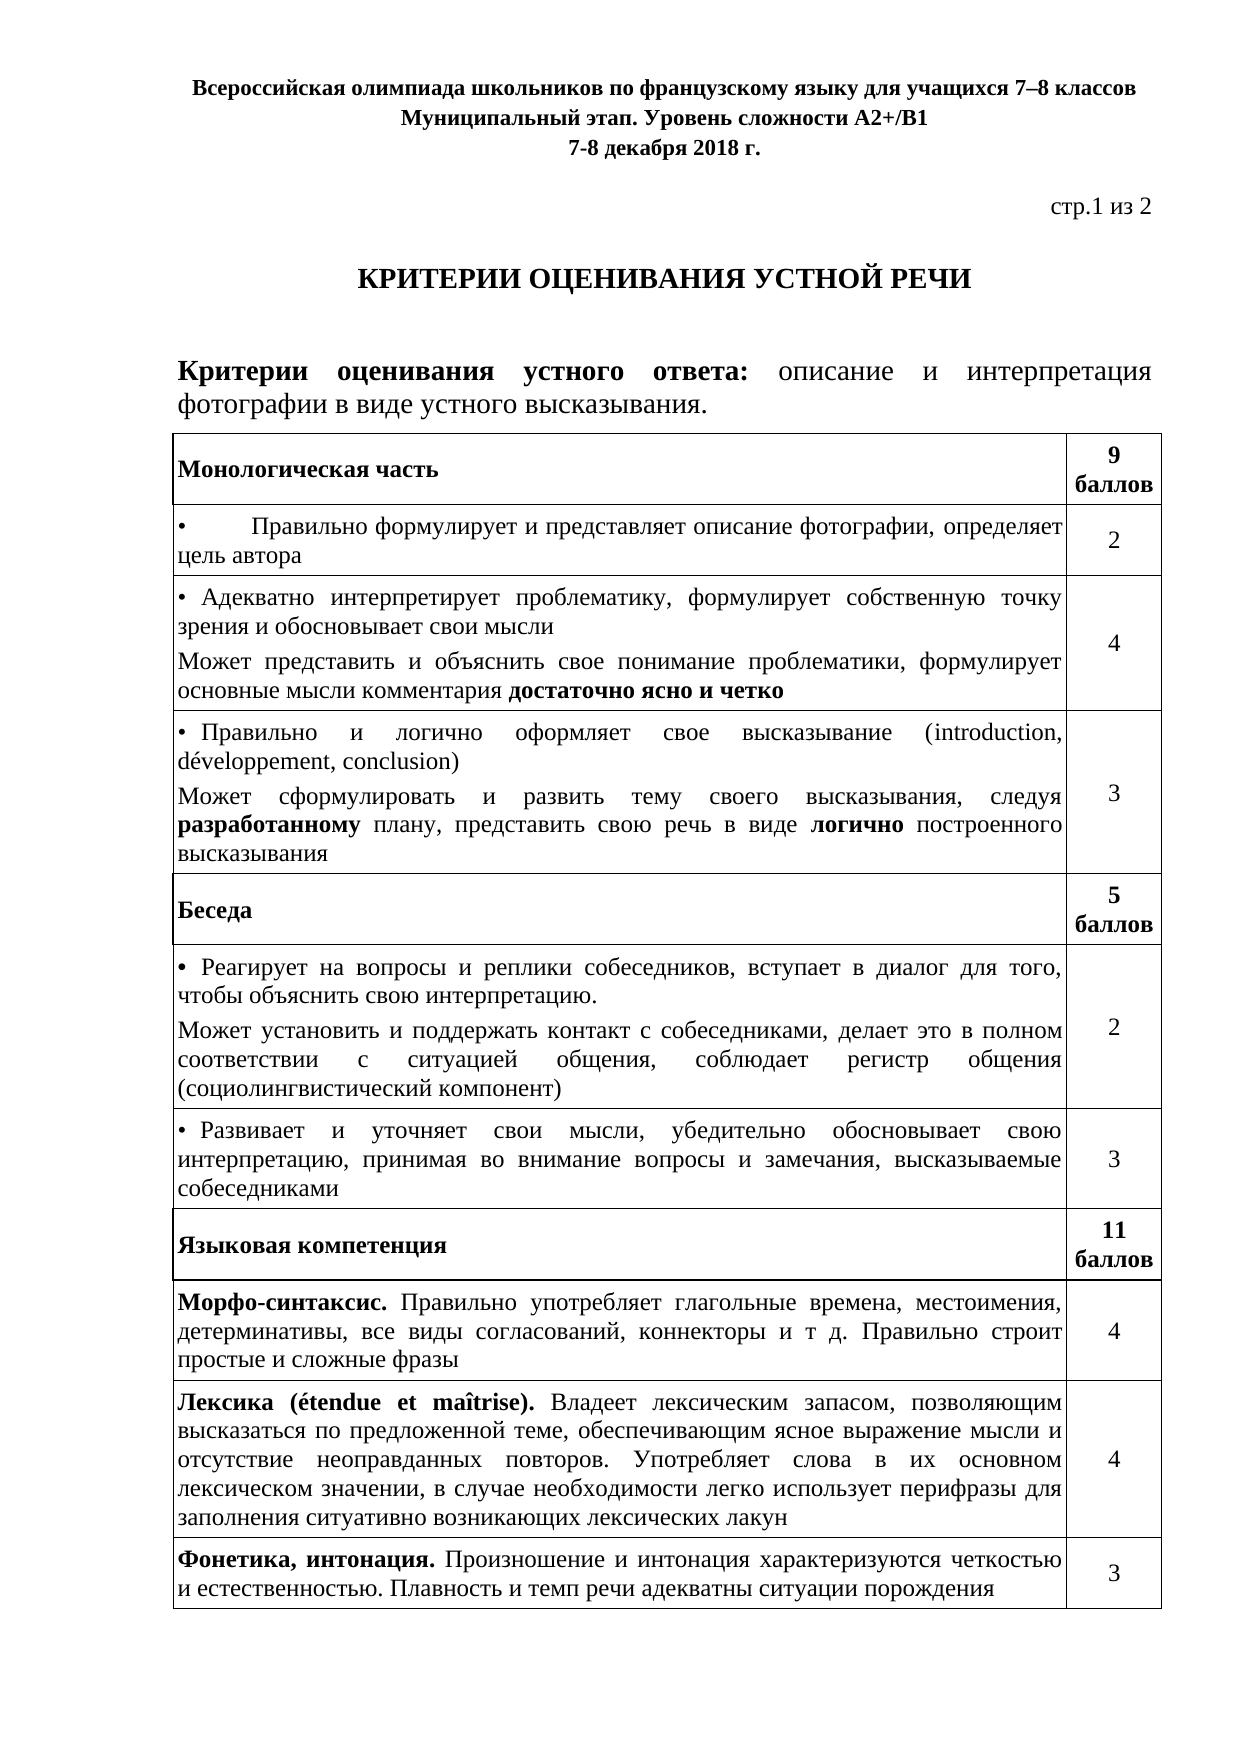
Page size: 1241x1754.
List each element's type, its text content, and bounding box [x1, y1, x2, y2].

table_cell Реагирует на вопросы и реплики собеседников, вступает в диалог для того, чтобы объяснить свою интерпретацию. Может установить и поддержать контакт с собеседниками, делает это в полном соответствии с ситуацией общения, соблюдает регистр общения (социолингвистический компонент) [174, 945, 1066, 1108]
table_cell Фонетика, интонация. Произношение и интонация характеризуются четкостью и естественностью. Плавность и темп речи адекватны ситуации порождения [174, 1538, 1066, 1608]
table_cell Развивает и уточняет свои мысли, убедительно обосновывает свою интерпретацию, принимая во внимание вопросы и замечания, высказываемые собеседниками [174, 1109, 1066, 1208]
table_cell Беседа [174, 874, 1066, 944]
table_header 9 баллов [1067, 434, 1161, 504]
table_cell Правильно формулирует и представляет описание фотографии, определяет цель автора [174, 505, 1066, 575]
table_cell 3 [1067, 1109, 1161, 1208]
table_cell 3 [1067, 1538, 1161, 1608]
table_cell Языковая компетенция [174, 1209, 1066, 1279]
table_cell Адекватно интерпретирует проблематику, формулирует собственную точку зрения и обосновывает свои мысли Может представить и объяснить свое понимание проблематики, формулирует основные мысли комментария достаточно ясно и четко [174, 576, 1066, 710]
table_cell Морфо-синтаксис. Правильно употребляет глагольные времена, местоимения, детерминативы, все виды согласований, коннекторы и т д. Правильно строит простые и сложные фразы [174, 1281, 1066, 1379]
table_cell 2 [1067, 505, 1161, 575]
table_header Монологическая часть [174, 434, 1066, 504]
table_cell 3 [1067, 711, 1161, 873]
table_cell Лексика (étendue et maîtrise). Владеет лексическим запасом, позволяющим высказаться по предложенной теме, обеспечивающим ясное выражение мысли и отсутствие неоправданных повторов. Употребляет слова в их основном лексическом значении, в случае необходимости легко использует перифразы для заполнения ситуативно возникающих лексических лакун [174, 1381, 1066, 1537]
text Критерии оценивания устного ответа: описание и интерпретация фотографии в виде устного высказывания. [177, 353, 1152, 420]
table_cell 4 [1067, 1281, 1161, 1379]
text КРИТЕРИИ ОЦЕНИВАНИЯ УСТНОЙ РЕЧИ [177, 261, 1152, 294]
table_cell 4 [1067, 1381, 1161, 1537]
table_cell 2 [1067, 945, 1161, 1108]
table_cell 5 баллов [1067, 874, 1161, 944]
table_cell 4 [1067, 576, 1161, 710]
table_cell 11 баллов [1067, 1209, 1161, 1279]
table_cell Правильно и логично оформляет свое высказывание (introduction, développement, conclusion) Может сформулировать и развить тему своего высказывания, следуя разработанному плану, представить свою речь в виде логично построенного высказывания [174, 711, 1066, 873]
